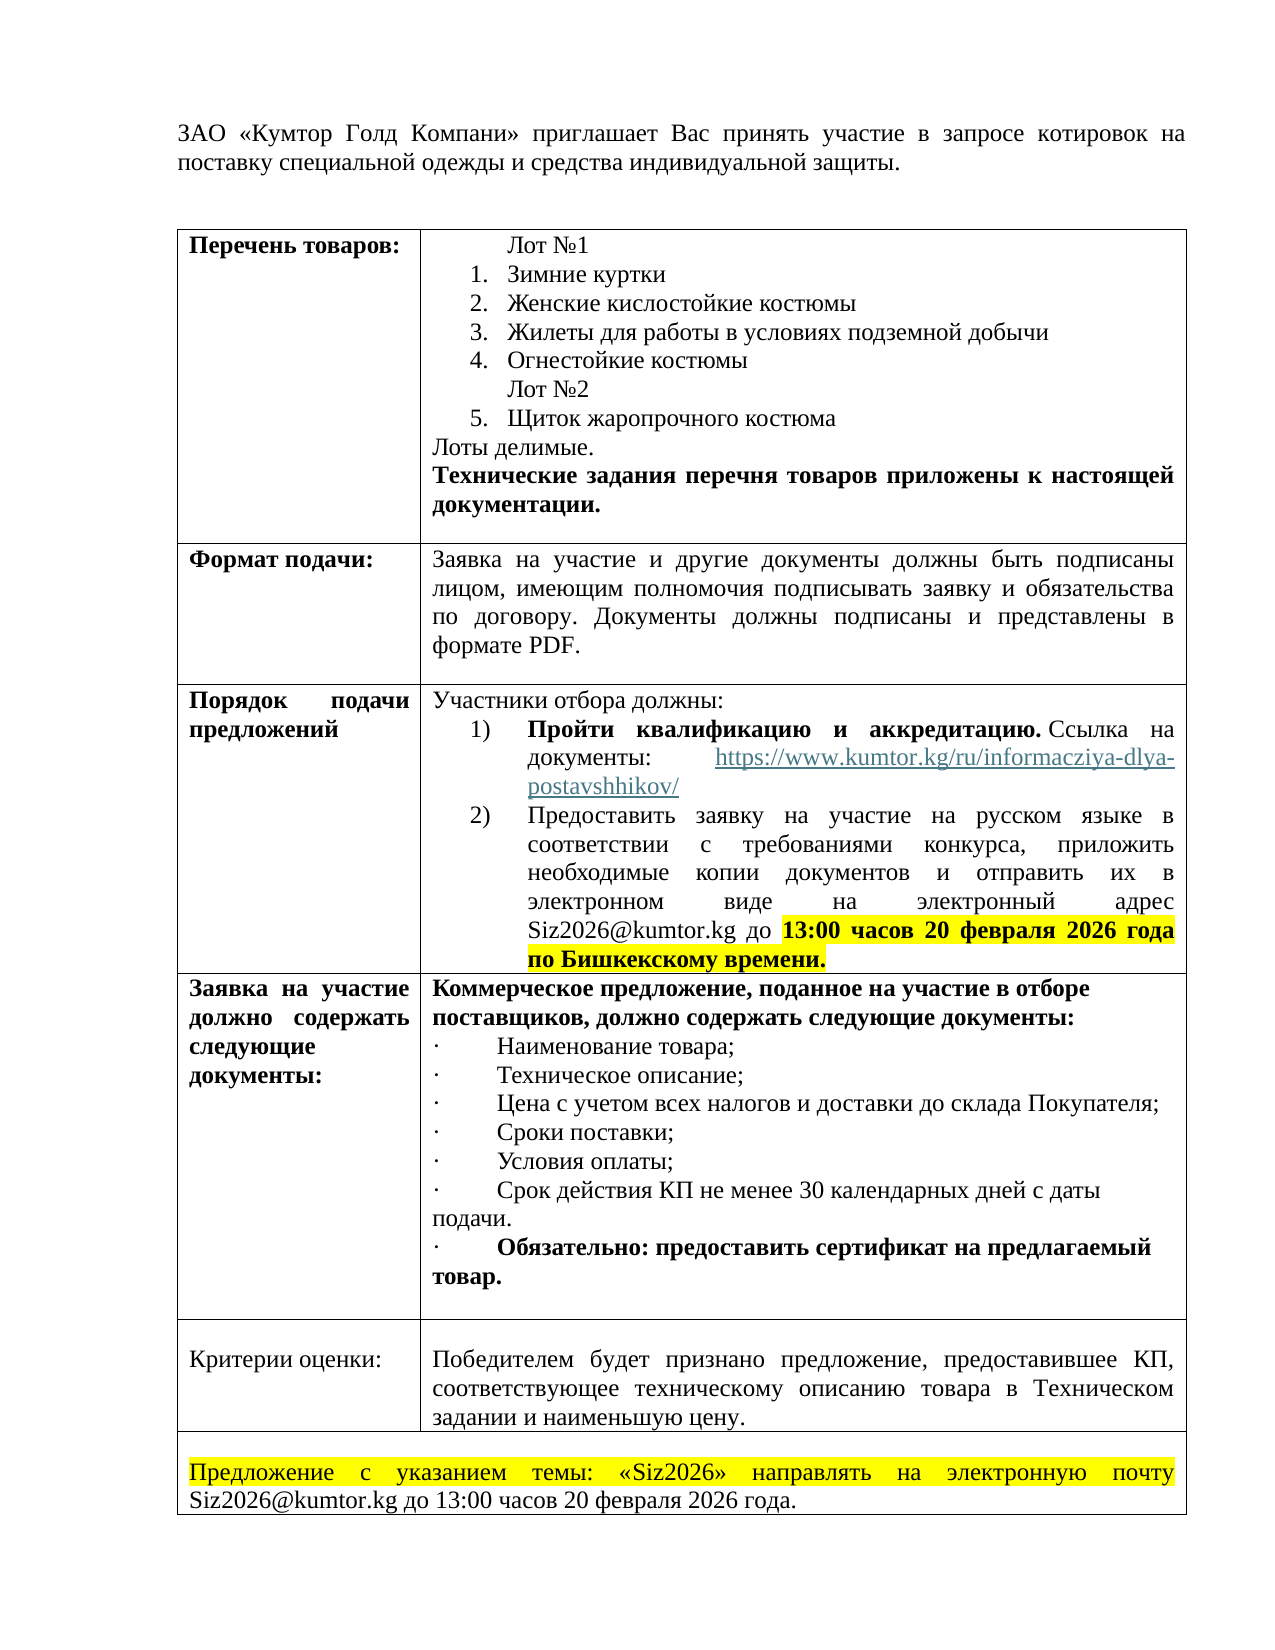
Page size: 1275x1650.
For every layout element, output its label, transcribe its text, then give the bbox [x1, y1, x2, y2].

table_cell Порядок подачи предложений [178, 685, 420, 972]
table_cell Критерии оценки: [178, 1320, 420, 1431]
table_cell Заявка на участие должно содержать следующие документы: [178, 974, 420, 1318]
table_header Перечень товаров: [178, 230, 420, 543]
table_cell Победителем будет признано предложение, предоставившее КП, соответствующее техническому описанию товара в Техническом задании и наименьшую цену. [421, 1320, 1186, 1431]
table_cell Заявка на участие и другие документы должны быть подписаны лицом, имеющим полномочия подписывать заявку и обязательства по договору. Документы должны подписаны и представлены в формате PDF. [421, 544, 1186, 684]
table_cell Коммерческое предложение, поданное на участие в отборе поставщиков, должно содержать следующие документы: · Наименование товара; · Техническое описание; · Цена с учетом всех налогов и доставки до склада Покупателя; · Сроки поставки; · Условия оплаты; · Срок действия КП не менее 30 календарных дней с даты подачи. · Обязательно: предоставить сертификат на предлагаемый товар. [421, 974, 1186, 1318]
table_cell Предложение с указанием темы: «Siz2026» направлять на электронную почту Siz2026@kumtor.kg до 13:00 часов 20 февраля 2026 года. [178, 1432, 1186, 1514]
table_cell Участники отбора должны: Пройти квалификацию и аккредитацию. Ссылка на документы: https://www.kumtor.kg/ru/informacziya-dlya-postavshhikov/ Предоставить заявку на участие на русском языке в соответствии с требованиями конкурса, приложить необходимые копии документов и отправить их в электронном виде на электронный адрес Siz2026@kumtor.kg до 13:00 часов 20 февраля 2026 года по Бишкекскому времени. [421, 685, 1186, 972]
table_header Лот №1 Зимние куртки Женские кислостойкие костюмы Жилеты для работы в условиях подземной добычи Огнестойкие костюмы Лот №2 Щиток жаропрочного костюма Лоты делимые. Технические задания перечня товаров приложены к настоящей документации. [421, 230, 1186, 543]
table_cell Формат подачи: [178, 544, 420, 684]
text ЗАО «Кумтор Голд Компани» приглашает Вас принять участие в запросе котировок на поставку специальной одежды и средства индивидуальной защиты. [177, 118, 1186, 176]
